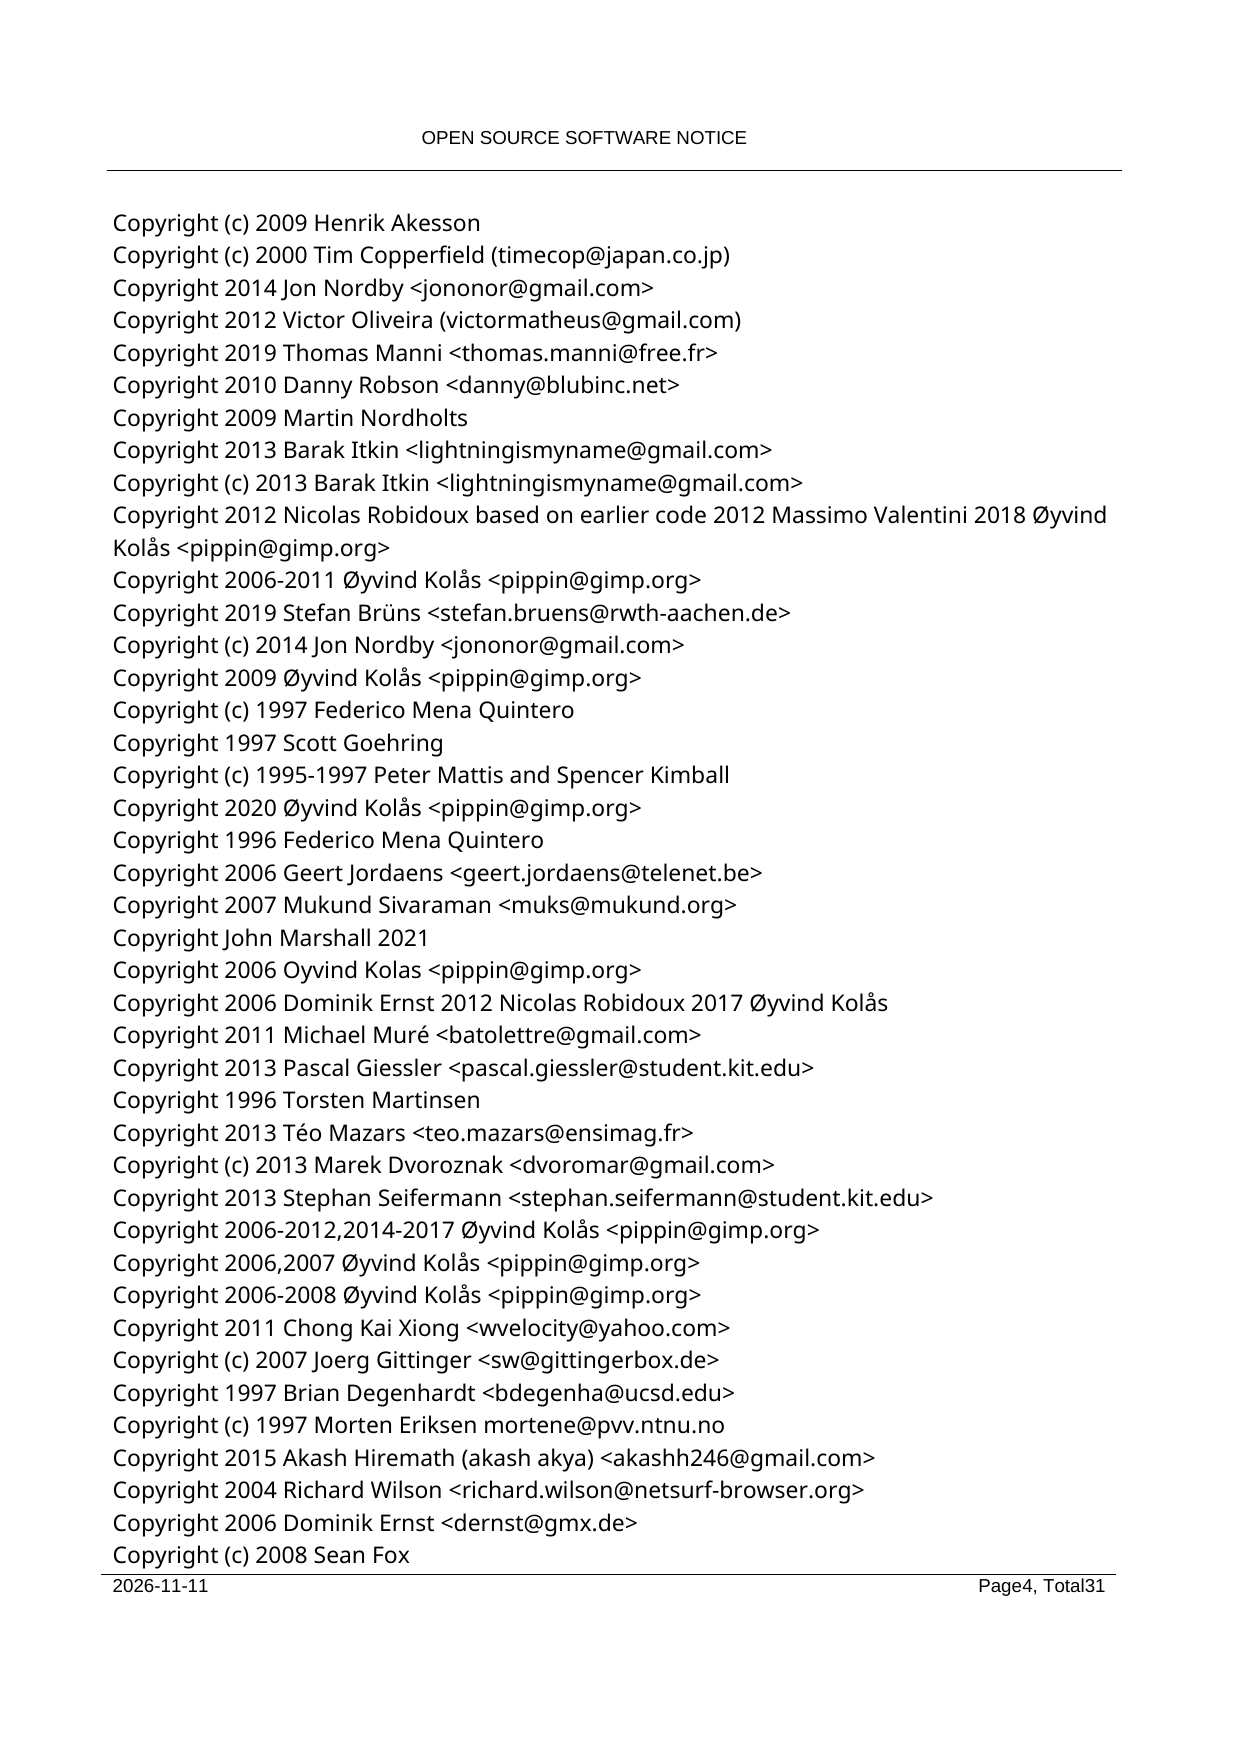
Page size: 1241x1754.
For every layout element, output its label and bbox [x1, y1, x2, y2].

text [112, 206, 1128, 1571]
